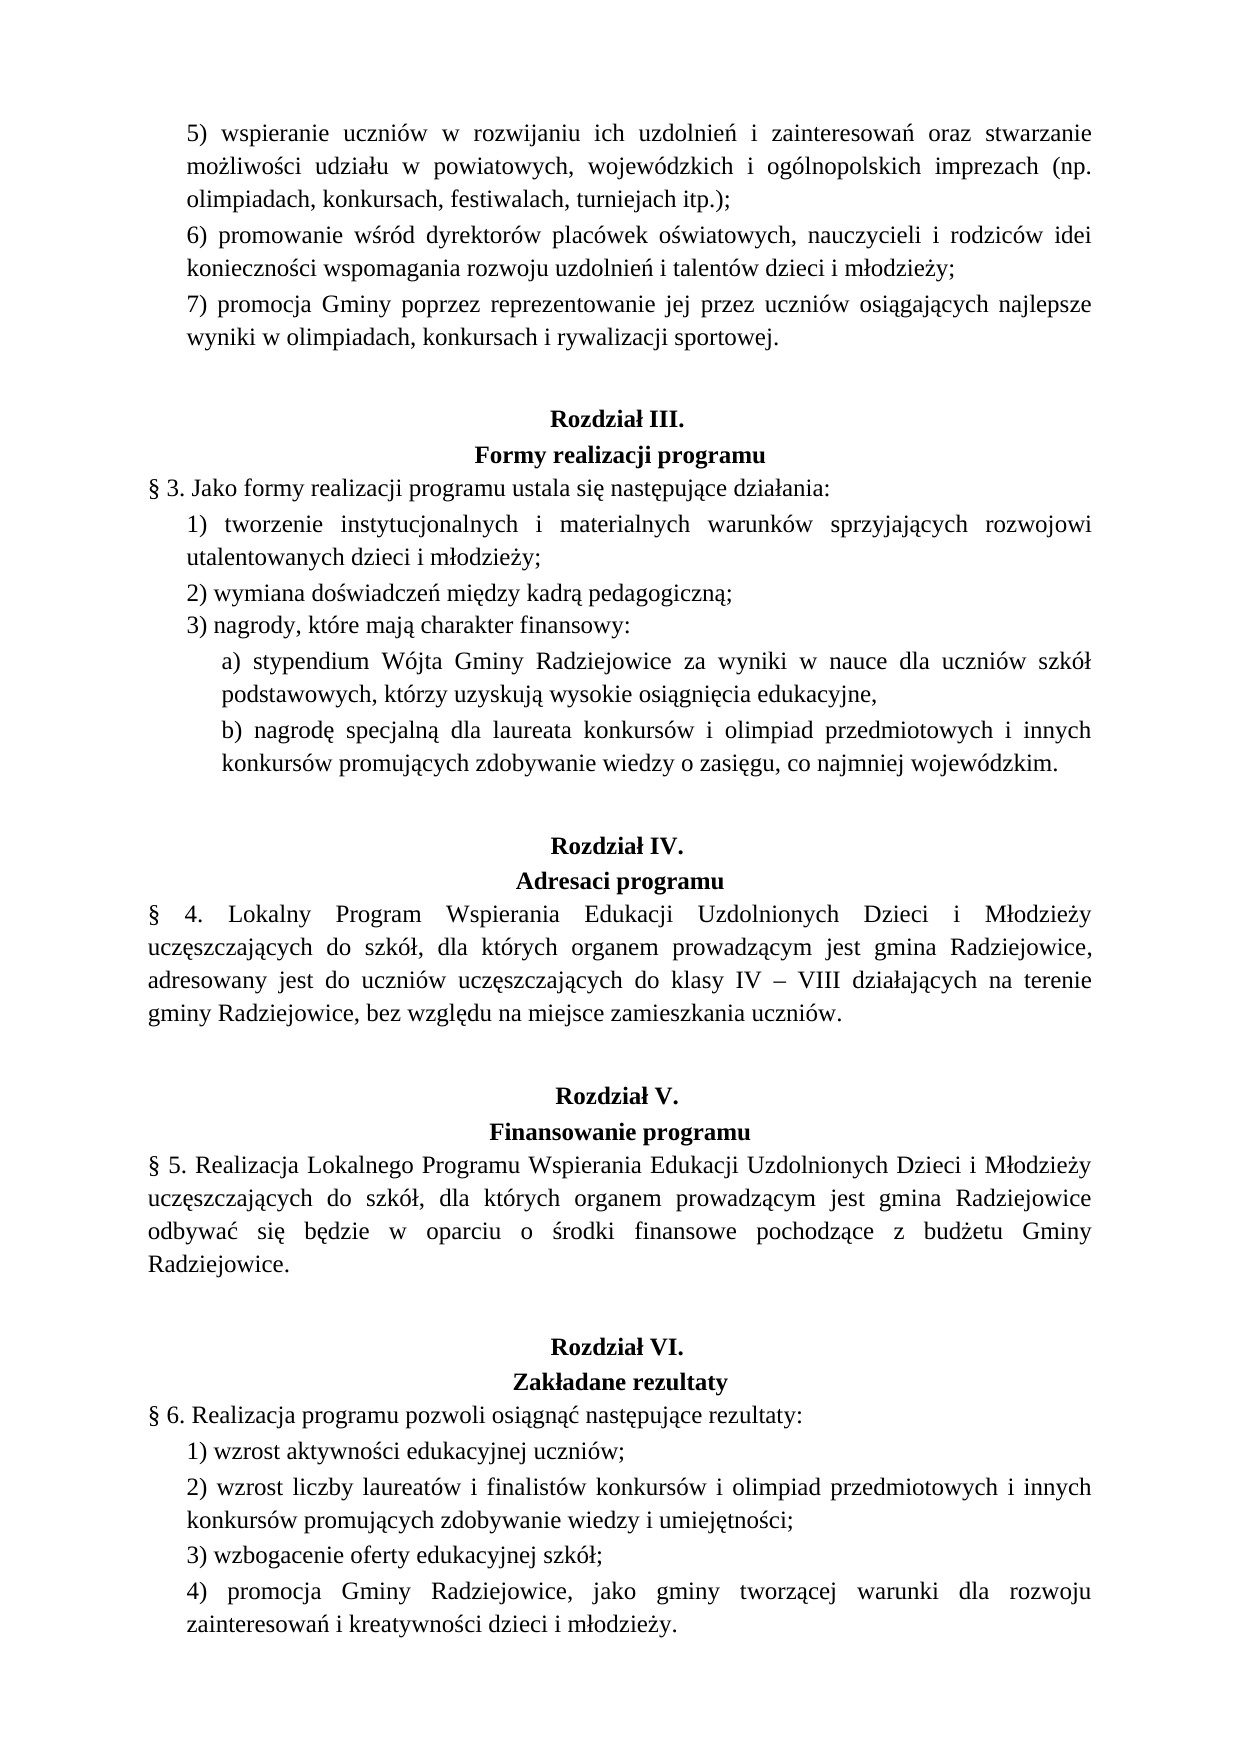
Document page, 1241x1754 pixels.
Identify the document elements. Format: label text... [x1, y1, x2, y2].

text 3) nagrody, które mają charakter finansowy: [148, 611, 1093, 639]
text 1) wzrost aktywności edukacyjnej uczniów; [186, 1436, 1093, 1465]
text Rozdział III. [148, 404, 1093, 433]
text § 5. Realizacja Lokalnego Programu Wspierania Edukacji Uzdolnionych Dzieci i Młodzieży uczęszczających do szkół, dla których organem prowadzącym jest gmina Radziejowice odbywać się będzie w oparciu o środki finansowe pochodzące z budżetu Gminy Radziejowice. [148, 1150, 1093, 1278]
text § 3. Jako formy realizacji programu ustala się następujące działania: [148, 473, 1093, 502]
text 2) wzrost liczby laureatów i finalistów konkursów i olimpiad przedmiotowych i innych konkursów promujących zdobywanie wiedzy i umiejętności; [186, 1472, 1093, 1533]
text a) stypendium Wójta Gminy Radziejowice za wyniki w nauce dla uczniów szkół podstawowych, którzy uzyskują wysokie osiągnięcia edukacyjne, [221, 646, 1093, 708]
text 5) wspieranie uczniów w rozwijaniu ich uzdolnień i zainteresowań oraz stwarzanie możliwości udziału w powiatowych, wojewódzkich i ogólnopolskich imprezach (np. olimpiadach, konkursach, festiwalach, turniejach itp.); [186, 118, 1093, 213]
text Rozdział VI. [148, 1332, 1093, 1360]
text § 4. Lokalny Program Wspierania Edukacji Uzdolnionych Dzieci i Młodzieży uczęszczających do szkół, dla których organem prowadzącym jest gmina Radziejowice, adresowany jest do uczniów uczęszczających do klasy IV – VIII działających na terenie gminy Radziejowice, bez względu na miejsce zamieszkania uczniów. [148, 899, 1093, 1027]
text Rozdział V. [148, 1081, 1093, 1110]
text Formy realizacji programu [148, 440, 1093, 469]
text 2) wymiana doświadczeń między kadrą pedagogiczną; [186, 578, 1093, 606]
text Rozdział IV. [148, 831, 1093, 859]
text 3) wzbogacenie oferty edukacyjnej szkół; [186, 1541, 1093, 1569]
text 7) promocja Gminy poprzez reprezentowanie jej przez uczniów osiągających najlepsze wyniki w olimpiadach, konkursach i rywalizacji sportowej. [186, 289, 1093, 351]
text 4) promocja Gminy Radziejowice, jako gminy tworzącej warunki dla rozwoju zainteresowań i kreatywności dzieci i młodzieży. [186, 1576, 1093, 1638]
text § 6. Realizacja programu pozwoli osiągnąć następujące rezultaty: [148, 1400, 1093, 1429]
text Adresaci programu [148, 866, 1093, 895]
text 6) promowanie wśród dyrektorów placówek oświatowych, nauczycieli i rodziców idei konieczności wspomagania rozwoju uzdolnień i talentów dzieci i młodzieży; [186, 220, 1093, 282]
text 1) tworzenie instytucjonalnych i materialnych warunków sprzyjających rozwojowi utalentowanych dzieci i młodzieży; [186, 509, 1093, 571]
text b) nagrodę specjalną dla laureata konkursów i olimpiad przedmiotowych i innych konkursów promujących zdobywanie wiedzy o zasięgu, co najmniej wojewódzkim. [221, 715, 1093, 777]
text Zakładane rezultaty [148, 1367, 1093, 1396]
text Finansowanie programu [148, 1117, 1093, 1146]
